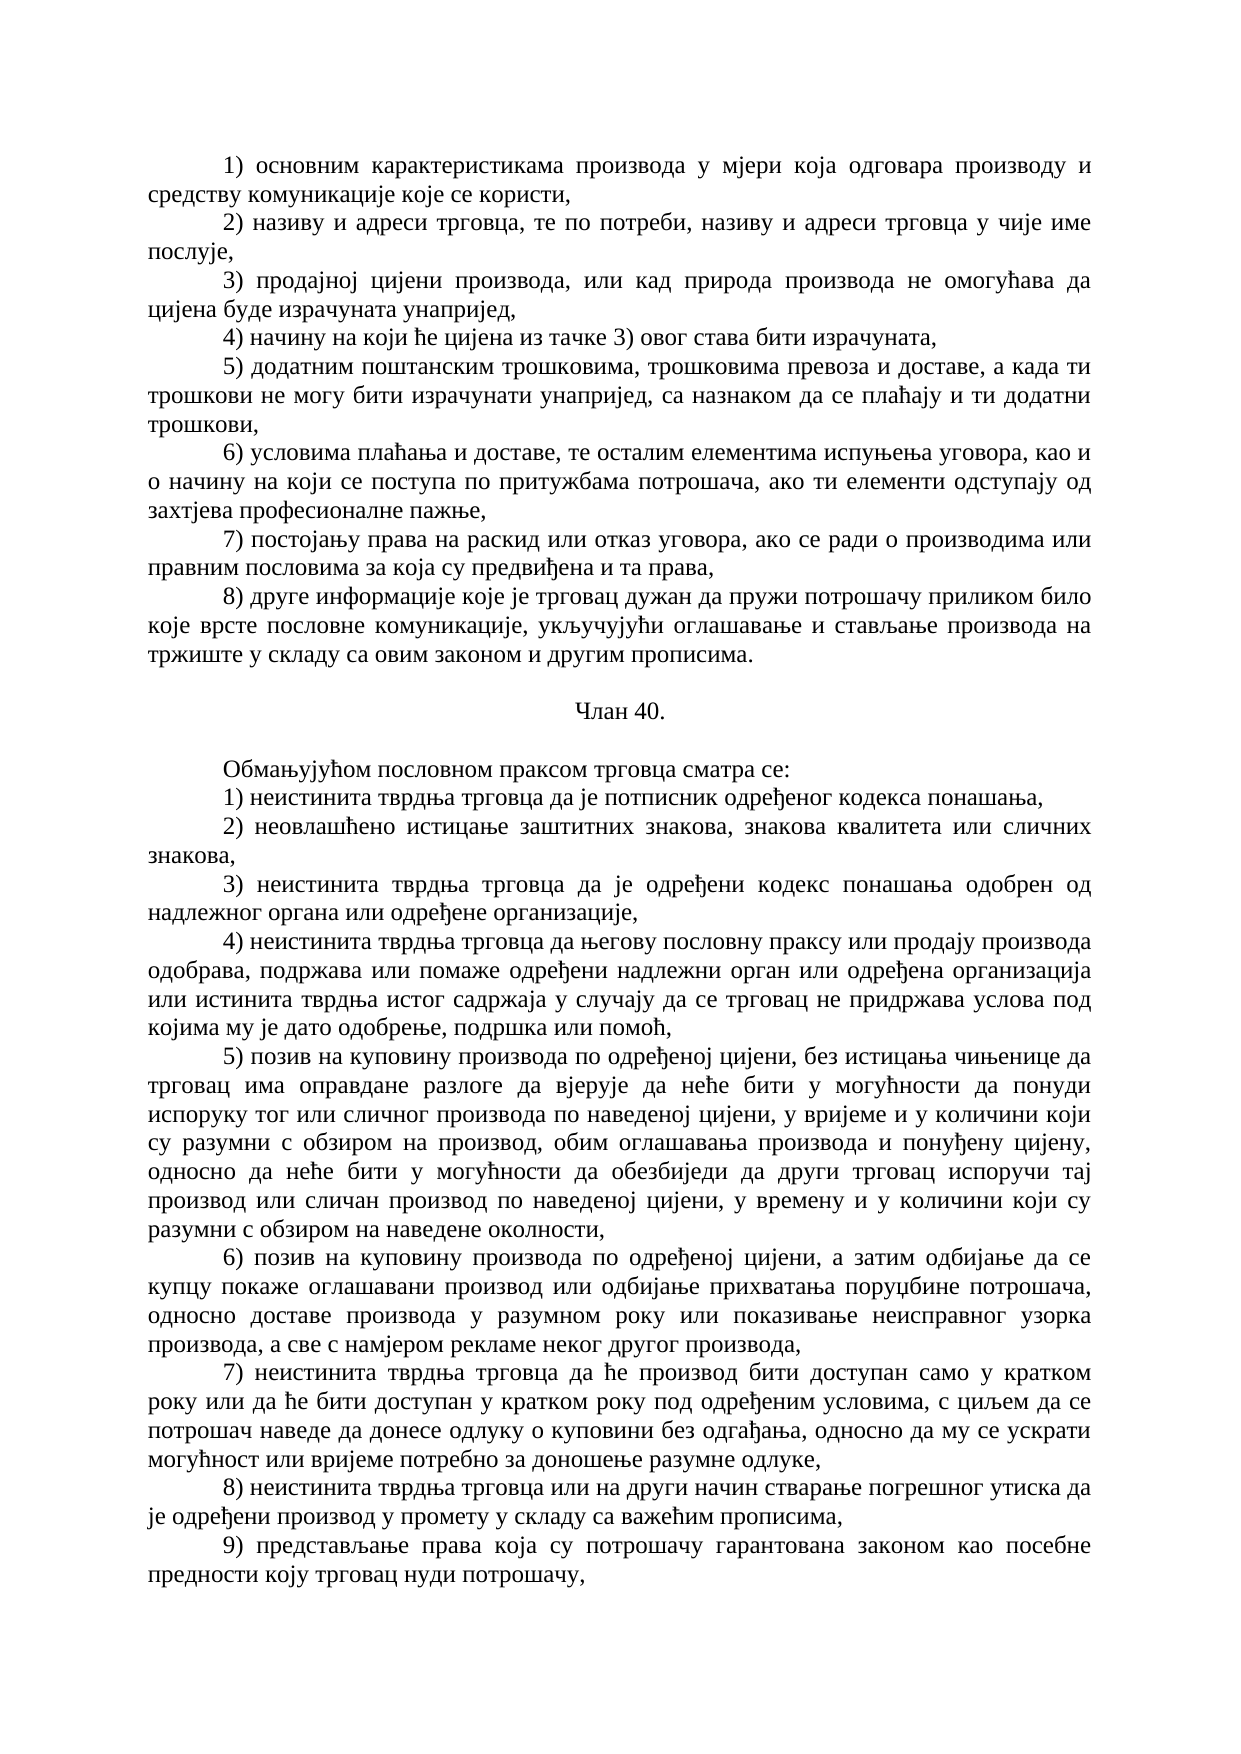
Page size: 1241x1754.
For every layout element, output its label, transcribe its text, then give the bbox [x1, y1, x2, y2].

text 6) позив на куповину производа по одређеној цијени, а затим одбијање да се купцу покаже оглашавани производ или одбијање прихватања поруџбине потрошача, односно доставе производа у разумном року или показивање неисправног узорка производа, а све с намјером рекламе неког другог производа, [148, 1242, 1092, 1357]
text 5) позив на куповину производа по одређеној цијени, без истицања чињенице да трговац има оправдане разлоге да вјерује да неће бити у могућности да понуди испоруку тог или сличног производа по наведеној цијени, у вријеме и у количини који су разумни с обзиром на производ, обим оглашавања производа и понуђену цијену, односно да неће бити у могућности да обезбиједи да други трговац испоручи тај производ или сличан производ по наведеној цијени, у времену и у количини који су разумни с обзиром на наведене околности, [148, 1041, 1092, 1242]
text 4) неистинита тврдња трговца да његову пословну праксу или продају производа одобрава, подржава или помаже одређени надлежни орган или одређена организација или истинита тврдња истог садржаја у случају да се трговац не придржава услова под којима му је дато одобрење, подршка или помоћ, [148, 926, 1092, 1041]
text 2) неовлашћено истицање заштитних знакова, знакова квалитета или сличних знакова, [148, 811, 1092, 869]
text Члан 40. [148, 696, 1092, 725]
text 8) неистинита тврдња трговца или на други начин стварање погрешног утиска да је одређени производ у промету у складу са важећим прописима, [148, 1472, 1092, 1530]
text 1) основним карактеристикама производа у мјери која одговара производу и средству комуникације које се користи, [148, 150, 1092, 207]
text 1) неистинита тврдња трговца да је потписник одређеног кодекса понашања, [148, 782, 1092, 811]
text 2) називу и адреси трговца, те по потреби, називу и адреси трговца у чије име послује, [148, 207, 1092, 265]
text 3) неистинита тврдња трговца да је одређени кодекс понашања одобрен од надлежног органа или одређене организације, [148, 869, 1092, 926]
text 3) продајној цијени производа, или кад природа производа не омогућава да цијена буде израчуната унапријед, [148, 265, 1092, 322]
text 8) друге информације које је трговац дужан да пружи потрошачу приликом било које врсте пословне комуникације, укључујући оглашавање и стављање производа на тржиште у складу са овим законом и другим прописима. [148, 581, 1092, 667]
text 9) представљање права која су потрошачу гарантована законом као посебне предности коју трговац нуди потрошачу, [148, 1530, 1092, 1587]
text 7) неистинита тврдња трговца да ће производ бити доступан само у кратком року или да ће бити доступан у кратком року под одређеним условима, с циљем да се потрошач наведе да донесе одлуку о куповини без одгађања, односно да му се ускрати могућност или вријеме потребно за доношење разумне одлуке, [148, 1357, 1092, 1472]
text 6) условима плаћања и доставе, те осталим елементима испуњења уговора, као и о начину на који се поступа по притужбама потрошача, ако ти елементи одступају од захтјева професионалне пажње, [148, 437, 1092, 524]
text Обмањујућом пословном праксом трговца сматра се: [148, 754, 1092, 782]
text 7) постојању права на раскид или отказ уговора, ако се ради о производима или правним пословима за која су предвиђена и та права, [148, 524, 1092, 581]
text 4) начину на који ће цијена из тачке 3) овог става бити израчуната, [148, 322, 1092, 351]
text 5) додатним поштанским трошковима, трошковима превоза и доставе, а када ти трошкови не могу бити израчунати унапријед, са назнаком да се плаћају и ти додатни трошкови, [148, 351, 1092, 437]
